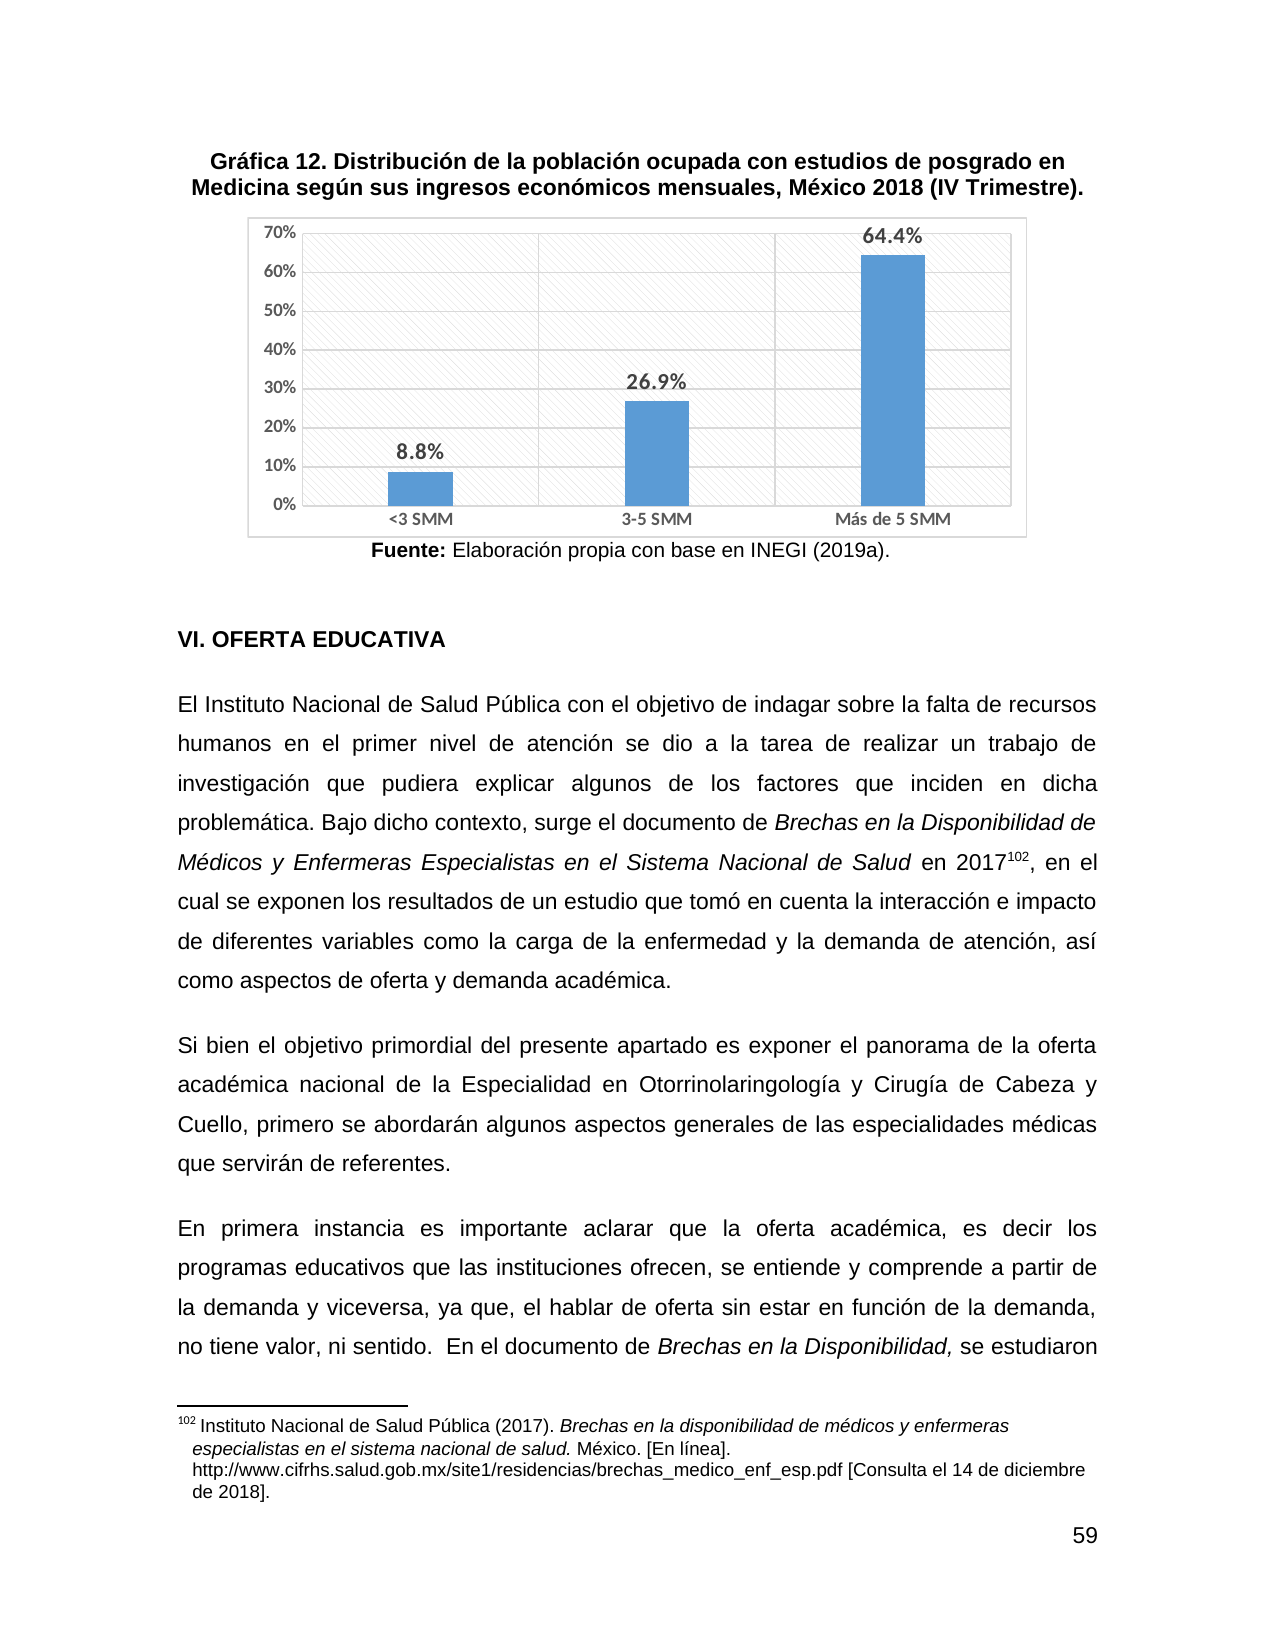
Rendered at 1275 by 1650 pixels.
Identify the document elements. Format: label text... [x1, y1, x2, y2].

text VI. OFERTA EDUCATIVA [177, 626, 1098, 653]
text Gráfica 12. Distribución de la población ocupada con estudios de posgrado en Medicina según sus ingresos económicos mensuales, México 2018 (IV Trimestre). [177, 148, 1098, 200]
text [177, 1214, 1098, 1359]
text El Instituto Nacional de Salud Pública con el objetivo de indagar sobre la falta de recursos humanos en el primer nivel de atención se dio a la tarea de realizar un trabajo de investigación que pudiera explicar algunos de los factores que inciden en dicha problemática. Bajo dicho contexto, surge el documento de Brechas en la Disponibilidad de Médicos y Enfermeras Especialistas en el Sistema Nacional de Salud en 2017, en el cual se exponen los resultados de un estudio que tomó en cuenta la interacción e impacto de diferentes variables como la carga de la enfermedad y la demanda de atención, así como aspectos de oferta y demanda académica. [177, 691, 1098, 993]
text Si bien el objetivo primordial del presente apartado es exponer el panorama de la oferta académica nacional de la Especialidad en Otorrinolaringología y Cirugía de Cabeza y Cuello, primero se abordarán algunos aspectos generales de las especialidades médicas que servirán de referentes. [177, 1032, 1098, 1176]
text Fuente: Elaboración propia con base en INEGI (2019a). [251, 538, 1098, 562]
